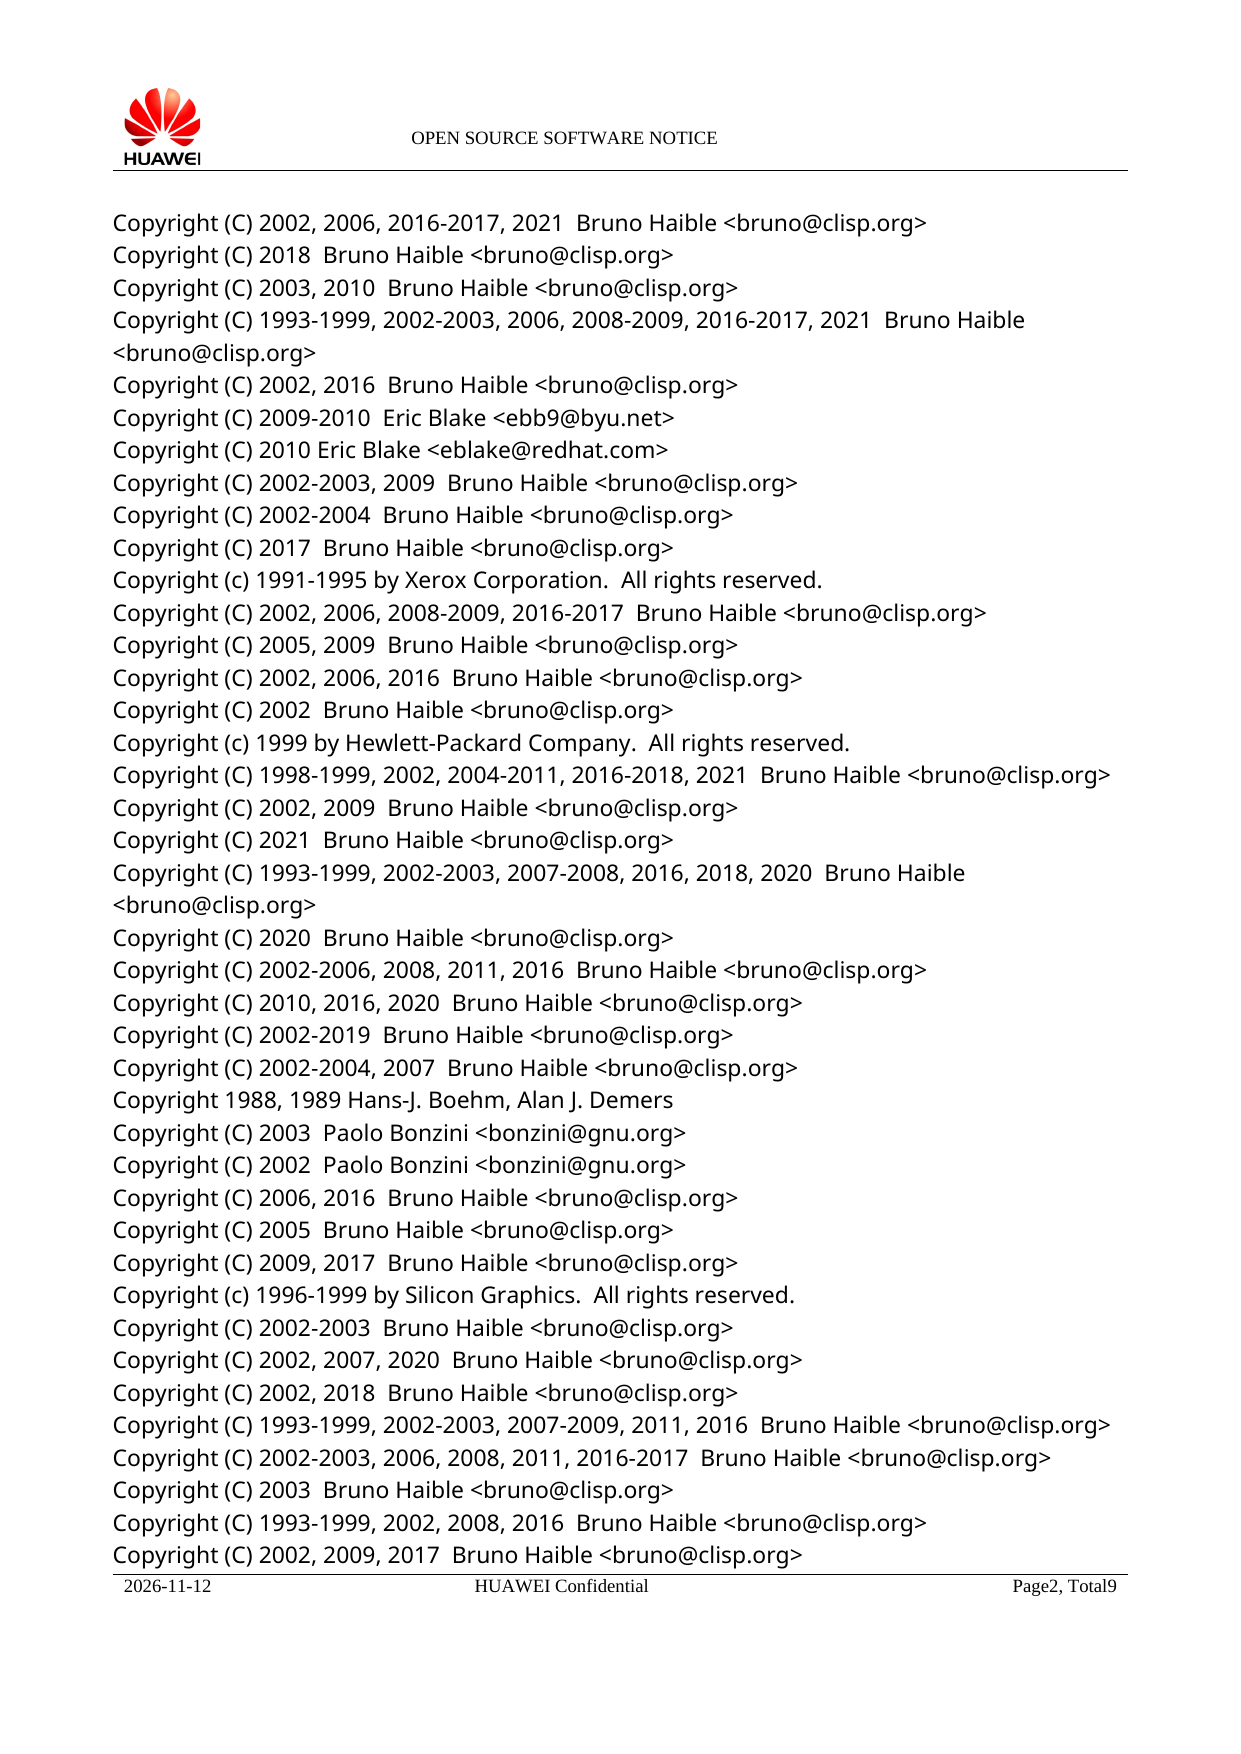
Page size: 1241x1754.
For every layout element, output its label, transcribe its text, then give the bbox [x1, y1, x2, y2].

picture [124, 88, 201, 165]
